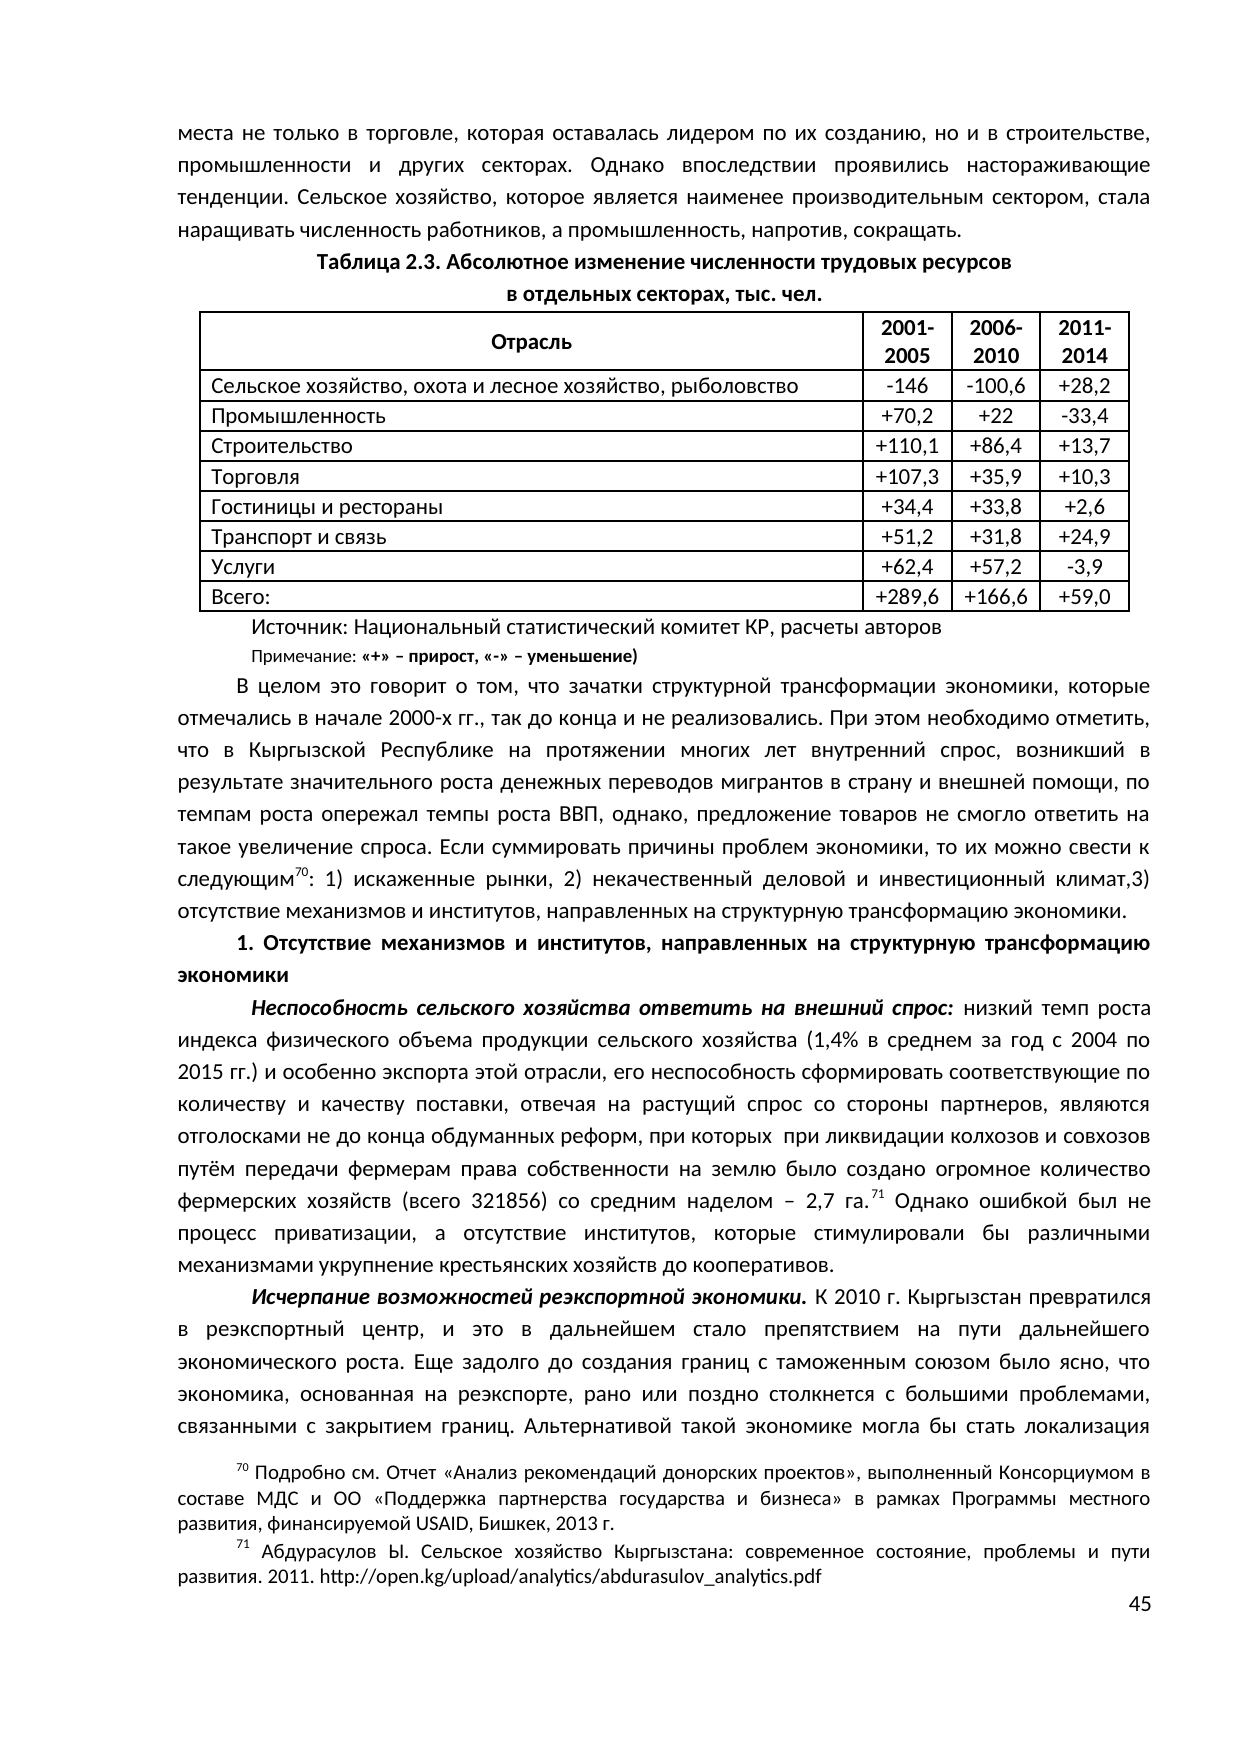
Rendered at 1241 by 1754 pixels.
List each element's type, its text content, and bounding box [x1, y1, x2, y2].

table_cell +70,2 [864, 402, 951, 429]
table_cell +31,8 [953, 522, 1039, 550]
table_cell +13,7 [1041, 432, 1128, 460]
text Таблица 2.3. Абсолютное изменение численности трудовых ресурсов [177, 247, 1152, 275]
table_header 2011-2014 [1041, 313, 1128, 369]
table_cell Всего: [201, 582, 862, 610]
table_cell +33,8 [953, 492, 1039, 520]
table_cell Транспорт и связь [201, 522, 862, 550]
text 1. Отсутствие механизмов и институтов, направленных на структурную трансформацию экономики [177, 928, 1152, 988]
table_header 2006-2010 [953, 313, 1039, 369]
table_cell Торговля [201, 462, 862, 490]
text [177, 1282, 1152, 1439]
table_header 2001-2005 [864, 313, 951, 369]
table_cell +24,9 [1041, 522, 1128, 550]
table_cell +10,3 [1041, 462, 1128, 490]
table_cell -33,4 [1041, 402, 1128, 429]
table_cell Промышленность [201, 402, 862, 429]
table_cell Сельское хозяйство, охота и лесное хозяйство, рыболовство [201, 371, 862, 399]
table_cell -146 [864, 371, 951, 399]
table_cell +34,4 [864, 492, 951, 520]
table_header Отрасль [201, 313, 862, 369]
table_cell +107,3 [864, 462, 951, 490]
table_cell +28,2 [1041, 371, 1128, 399]
table_cell +62,4 [864, 552, 951, 580]
table_cell +35,9 [953, 462, 1039, 490]
text Примечание: «+» – прирост, «-» – уменьшение) [177, 644, 1152, 667]
table_cell +57,2 [953, 552, 1039, 580]
table_cell +22 [953, 402, 1039, 429]
table_cell Строительство [201, 432, 862, 460]
table_cell -100,6 [953, 371, 1039, 399]
table_cell +59,0 [1041, 582, 1128, 610]
text в отдельных секторах, тыс. чел. [177, 279, 1152, 307]
table_cell -3,9 [1041, 552, 1128, 580]
table_cell +289,6 [864, 582, 951, 610]
table_cell +110,1 [864, 432, 951, 460]
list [177, 118, 1152, 243]
table_cell +51,2 [864, 522, 951, 550]
table_cell Гостиницы и рестораны [201, 492, 862, 520]
table_cell Услуги [201, 552, 862, 580]
table_cell +166,6 [953, 582, 1039, 610]
table_cell +2,6 [1041, 492, 1128, 520]
table_cell +86,4 [953, 432, 1039, 460]
text В целом это говорит о том, что зачатки структурной трансформации экономики, которые отмечались в начале 2000-х гг., так до конца и не реализовались. При этом необходимо отметить, что в Кыргызской Республике на протяжении многих лет внутренний спрос, возникший в результате значительного роста денежных переводов мигрантов в страну и внешней помощи, по темпам роста опережал темпы роста ВВП, однако, предложение товаров не смогло ответить на такое увеличение спроса. Если суммировать причины проблем экономики, то их можно свести к следующим: 1) искаженные рынки, 2) некачественный деловой и инвестиционный климат,3) отсутствие механизмов и институтов, направленных на структурную трансформацию экономики. [177, 671, 1152, 924]
text Источник: Национальный статистический комитет КР, расчеты авторов [177, 612, 1152, 640]
text Неспособность сельского хозяйства ответить на внешний спрос: низкий темп роста индекса физического объема продукции сельского хозяйства (1,4% в среднем за год с 2004 по 2015 гг.) и особенно экспорта этой отрасли, его неспособность сформировать соответствующие по количеству и качеству поставки, отвечая на растущий спрос со стороны партнеров, являются отголосками не до конца обдуманных реформ, при которых при ликвидации колхозов и совхозов путём передачи фермерам права собственности на землю было создано огромное количество фермерских хозяйств (всего 321856) со средним наделом – . Однако ошибкой был не процесс приватизации, а отсутствие институтов, которые стимулировали бы различными механизмами укрупнение крестьянских хозяйств до кооперативов. [177, 993, 1152, 1278]
